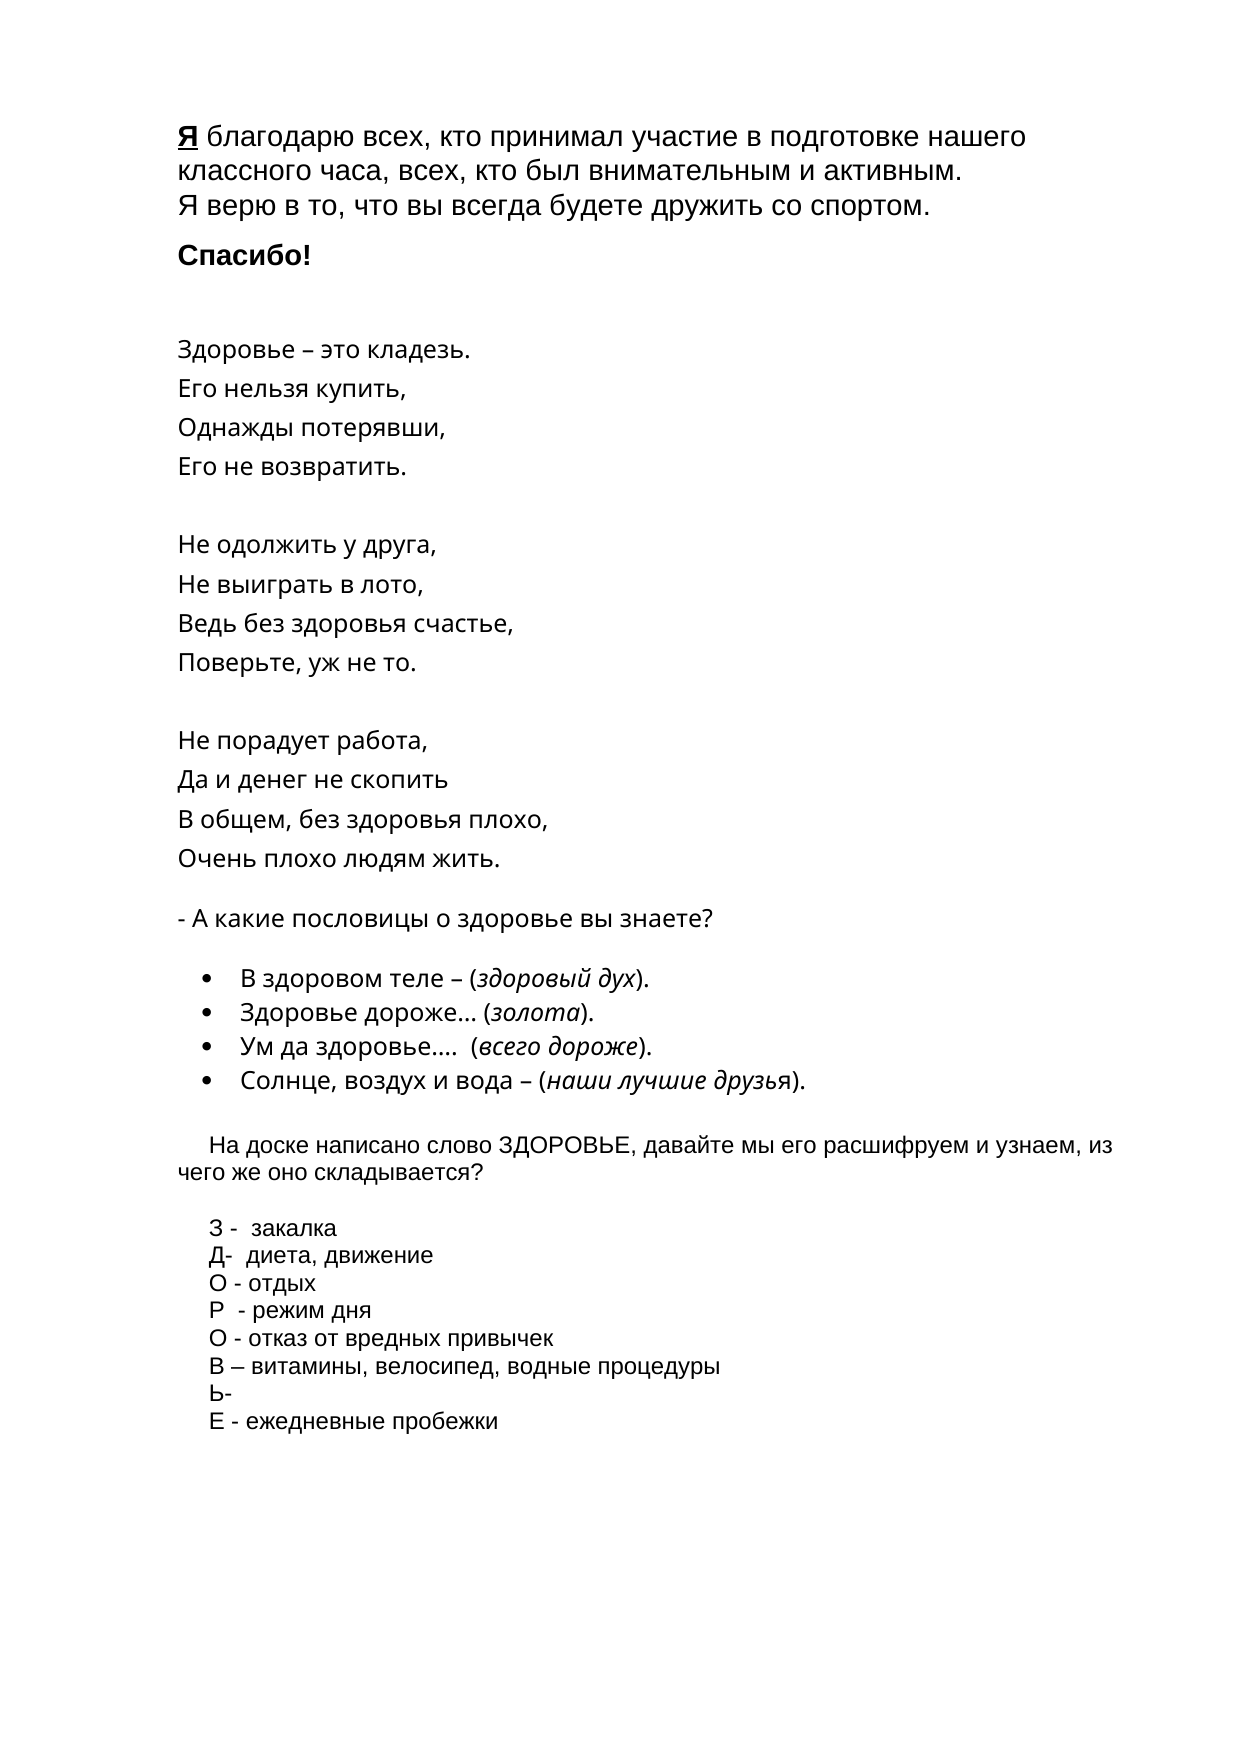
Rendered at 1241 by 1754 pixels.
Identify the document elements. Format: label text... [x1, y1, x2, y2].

list В здоровом теле – (здоровый дух). [202, 960, 1152, 994]
text Здоровье – это кладезь. Его нельзя купить, Однажды потерявши, Его не возвратить. Не одолжить у друга, Не выиграть в лото, Ведь без здоровья счастье, Поверьте, уж не то. Не порадует работа, Да и денег не скопить В общем, без здоровья плохо, Очень плохо людям жить. [177, 331, 1152, 874]
text В – витамины, велосипед, водные процедуры [177, 1352, 1152, 1379]
list Ум да здоровье…. (всего дороже). [202, 1028, 1152, 1063]
list Солнце, воздух и вода – (наши лучшие друзья). [202, 1063, 1152, 1097]
text З - закалка [177, 1213, 1152, 1241]
text О - отказ от вредных привычек [177, 1324, 1152, 1352]
text Я благодарю всех, кто принимал участие в подготовке нашего классного часа, всех, кто был внимательным и активным. [177, 118, 1152, 187]
text О - отдых [177, 1269, 1152, 1296]
text Е - ежедневные пробежки [177, 1407, 1152, 1434]
text Р - режим дня [177, 1296, 1152, 1324]
text Ь- [177, 1379, 1152, 1407]
text Я верю в то, что вы всегда будете дружить со спортом. [177, 187, 1152, 221]
text - А какие пословицы о здоровье вы знаете? [177, 900, 1152, 934]
text На доске написано слово ЗДОРОВЬЕ, давайте мы его расшифруем и узнаем, из чего же оно складывается? [177, 1131, 1152, 1186]
text Спасибо! [177, 237, 1152, 271]
list Здоровье дороже… (золота). [202, 994, 1152, 1028]
text Д- диета, движение [177, 1241, 1152, 1269]
